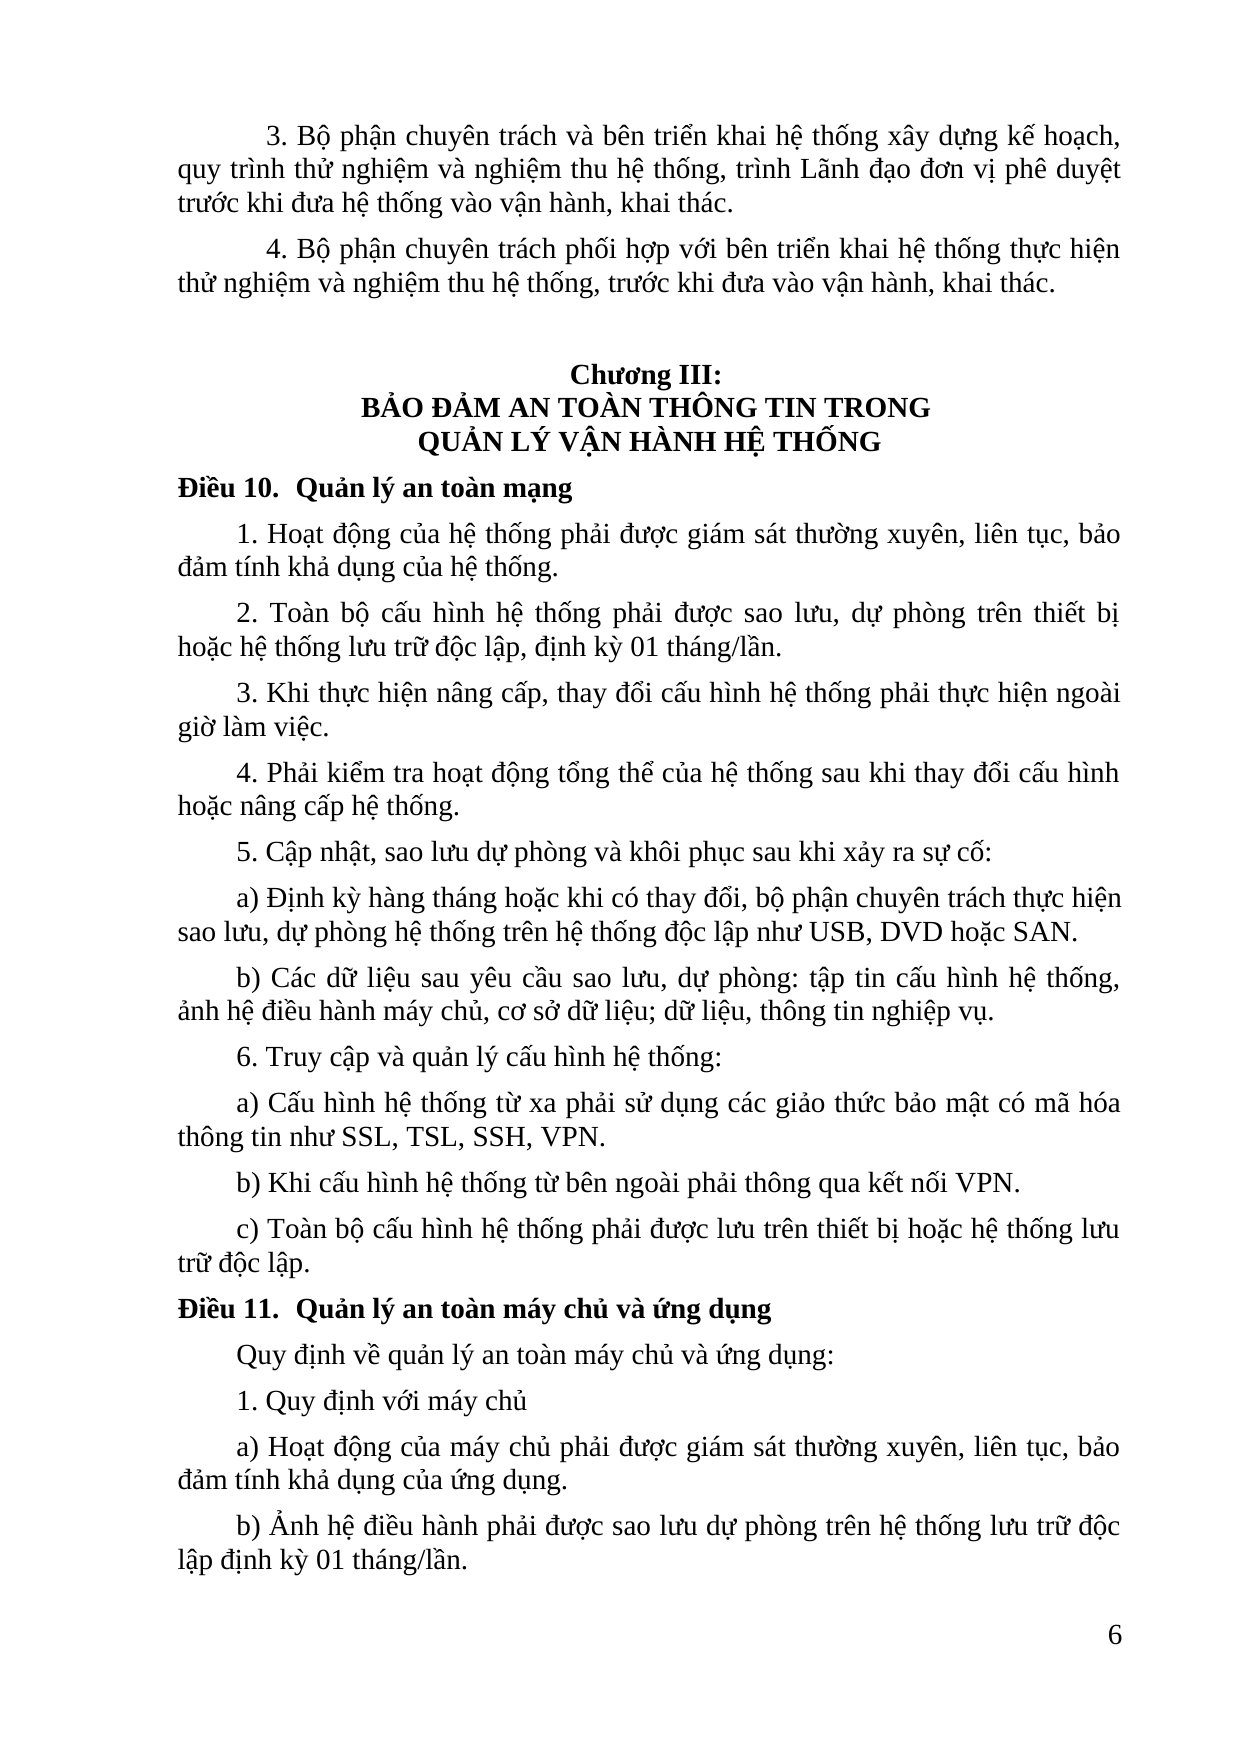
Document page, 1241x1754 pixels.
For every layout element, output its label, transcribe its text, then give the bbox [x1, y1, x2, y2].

text Quản lý an toàn mạng [177, 470, 1122, 503]
text Quản lý an toàn máy chủ và ứng dụng [177, 1291, 1122, 1324]
text a) Hoạt động của máy chủ phải được giám sát thường xuyên, liên tục, bảo đảm tính khả dụng của ứng dụng. [177, 1429, 1122, 1496]
text 2. Toàn bộ cấu hình hệ thống phải được sao lưu, dự phòng trên thiết bị hoặc hệ thống lưu trữ độc lập, định kỳ 01 tháng/lần. [177, 596, 1122, 663]
text 6. Truy cập và quản lý cấu hình hệ thống: [177, 1039, 1122, 1073]
text b) Ảnh hệ điều hành phải được sao lưu dự phòng trên hệ thống lưu trữ độc lập định kỳ 01 tháng/lần. [177, 1508, 1122, 1576]
text 5. Cập nhật, sao lưu dự phòng và khôi phục sau khi xảy ra sự cố: [177, 834, 1122, 868]
text b) Khi cấu hình hệ thống từ bên ngoài phải thông qua kết nối VPN. [177, 1165, 1122, 1199]
text Chương III: BẢO ĐẢM AN TOÀN THÔNG TIN TRONG QUẢN LÝ VẬN HÀNH HỆ THỐNG [177, 357, 1122, 457]
text b) Các dữ liệu sau yêu cầu sao lưu, dự phòng: tập tin cấu hình hệ thống, ảnh hệ điều hành máy chủ, cơ sở dữ liệu; dữ liệu, thông tin nghiệp vụ. [177, 960, 1122, 1027]
text 4. Bộ phận chuyên trách phối hợp với bên triển khai hệ thống thực hiện thử nghiệm và nghiệm thu hệ thống, trước khi đưa vào vận hành, khai thác. [177, 231, 1122, 298]
text 1. Quy định với máy chủ [177, 1383, 1122, 1416]
text a) Cấu hình hệ thống từ xa phải sử dụng các giảo thức bảo mật có mã hóa thông tin như SSL, TSL, SSH, VPN. [177, 1086, 1122, 1153]
text c) Toàn bộ cấu hình hệ thống phải được lưu trên thiết bị hoặc hệ thống lưu trữ độc lập. [177, 1211, 1122, 1278]
text 3. Khi thực hiện nâng cấp, thay đổi cấu hình hệ thống phải thực hiện ngoài giờ làm việc. [177, 675, 1122, 742]
text 1. Hoạt động của hệ thống phải được giám sát thường xuyên, liên tục, bảo đảm tính khả dụng của hệ thống. [177, 516, 1122, 583]
text a) Định kỳ hàng tháng hoặc khi có thay đổi, bộ phận chuyên trách thực hiện sao lưu, dự phòng hệ thống trên hệ thống độc lập như USB, DVD hoặc SAN. [177, 880, 1122, 947]
text 3. Bộ phận chuyên trách và bên triển khai hệ thống xây dựng kế hoạch, quy trình thử nghiệm và nghiệm thu hệ thống, trình Lãnh đạo đơn vị phê duyệt trước khi đưa hệ thống vào vận hành, khai thác. [177, 118, 1122, 219]
text 4. Phải kiểm tra hoạt động tổng thể của hệ thống sau khi thay đổi cấu hình hoặc nâng cấp hệ thống. [177, 755, 1122, 822]
text Quy định về quản lý an toàn máy chủ và ứng dụng: [177, 1337, 1122, 1370]
